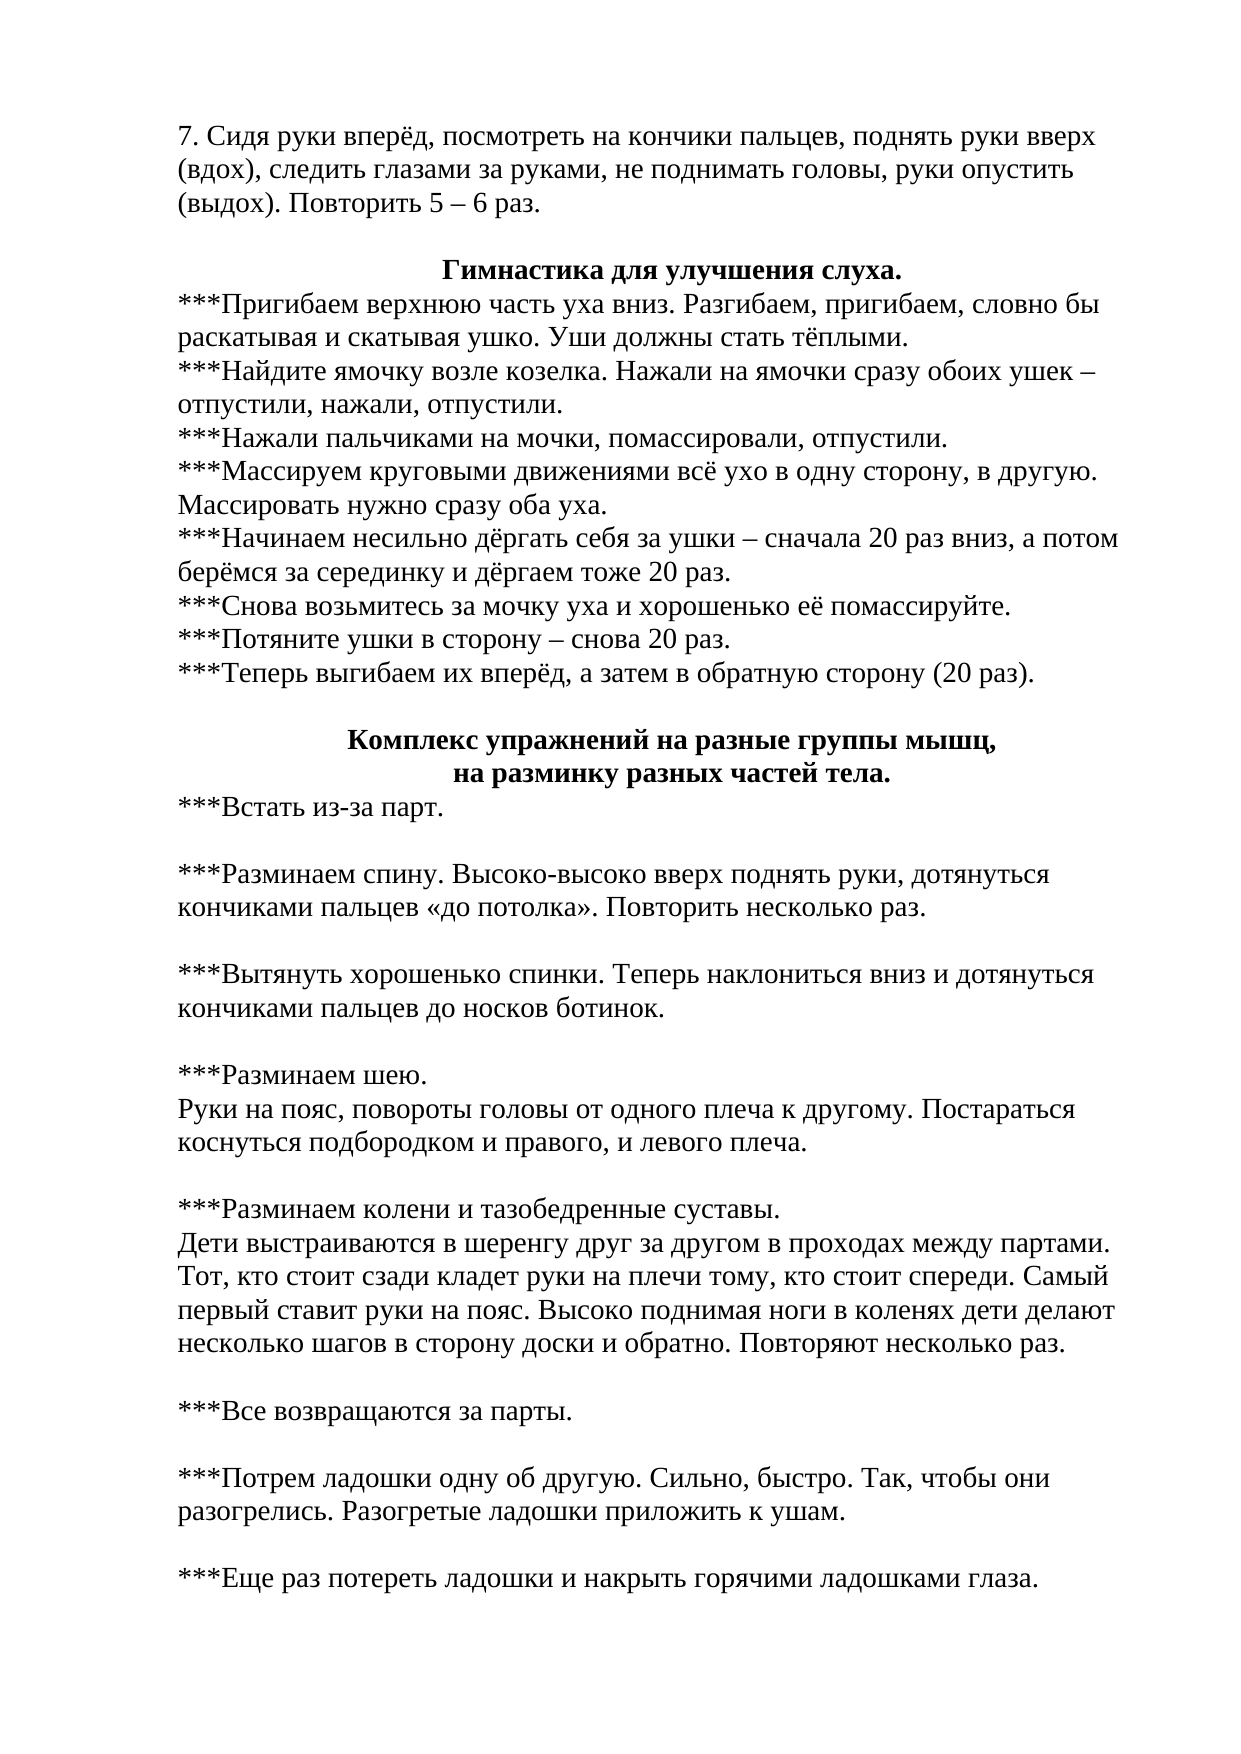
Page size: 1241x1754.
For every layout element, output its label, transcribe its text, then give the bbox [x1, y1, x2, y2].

text ***Вытянуть хорошенько спинки. Теперь наклониться вниз и дотянуться кончиками пальцев до носков ботинок. [177, 957, 1167, 1024]
text ***Нажали пальчиками на мочки, помассировали, отпустили. [177, 420, 1167, 453]
text ***Массируем круговыми движениями всё ухо в одну сторону, в другую. Массировать нужно сразу оба уха. [177, 453, 1167, 521]
text ***Потяните ушки в сторону – снова 20 раз. [177, 621, 1167, 655]
text ***Встать из-за парт. [177, 789, 1167, 822]
text Дети выстраиваются в шеренгу друг за другом в проходах между партами. Тот, кто стоит сзади кладет руки на плечи тому, кто стоит спереди. Самый первый ставит руки на пояс. Высоко поднимая ноги в коленях дети делают несколько шагов в сторону доски и обратно. Повторяют несколько раз. [177, 1225, 1167, 1359]
text ***Найдите ямочку возле козелка. Нажали на ямочки сразу обоих ушек – отпустили, нажали, отпустили. [177, 353, 1167, 420]
text ***Снова возьмитесь за мочку уха и хорошенько её помассируйте. [177, 588, 1167, 621]
text на разминку разных частей тела. [177, 755, 1167, 789]
text ***Еще раз потереть ладошки и накрыть горячими ладошками глаза. [177, 1560, 1167, 1594]
text ***Теперь выгибаем их вперёд, а затем в обратную сторону (20 раз). [177, 655, 1167, 688]
text ***Разминаем спину. Высоко-высоко вверх поднять руки, дотянуться кончиками пальцев «до потолка». Повторить несколько раз. [177, 856, 1167, 923]
text 7. Сидя руки вперёд, посмотреть на кончики пальцев, поднять руки вверх (вдох), следить глазами за руками, не поднимать головы, руки опустить (выдох). Повторить 5 – 6 раз. [177, 118, 1167, 219]
text Руки на пояс, повороты головы от одного плеча к другому. Постараться коснуться подбородком и правого, и левого плеча. [177, 1091, 1167, 1158]
text Гимнастика для улучшения слуха. [177, 252, 1167, 286]
text ***Разминаем колени и тазобедренные суставы. [177, 1191, 1167, 1225]
text ***Разминаем шею. [177, 1057, 1167, 1091]
text ***Пригибаем верхнюю часть уха вниз. Разгибаем, пригибаем, словно бы раскатывая и скатывая ушко. Уши должны стать тёплыми. [177, 286, 1167, 353]
text ***Все возвращаются за парты. [177, 1393, 1167, 1426]
text ***Потрем ладошки одну об другую. Сильно, быстро. Так, чтобы они разогрелись. Разогретые ладошки приложить к ушам. [177, 1460, 1167, 1527]
text Комплекс упражнений на разные группы мышц, [177, 722, 1167, 755]
text ***Начинаем несильно дёргать себя за ушки – сначала 20 раз вниз, а потом берёмся за серединку и дёргаем тоже 20 раз. [177, 521, 1167, 588]
